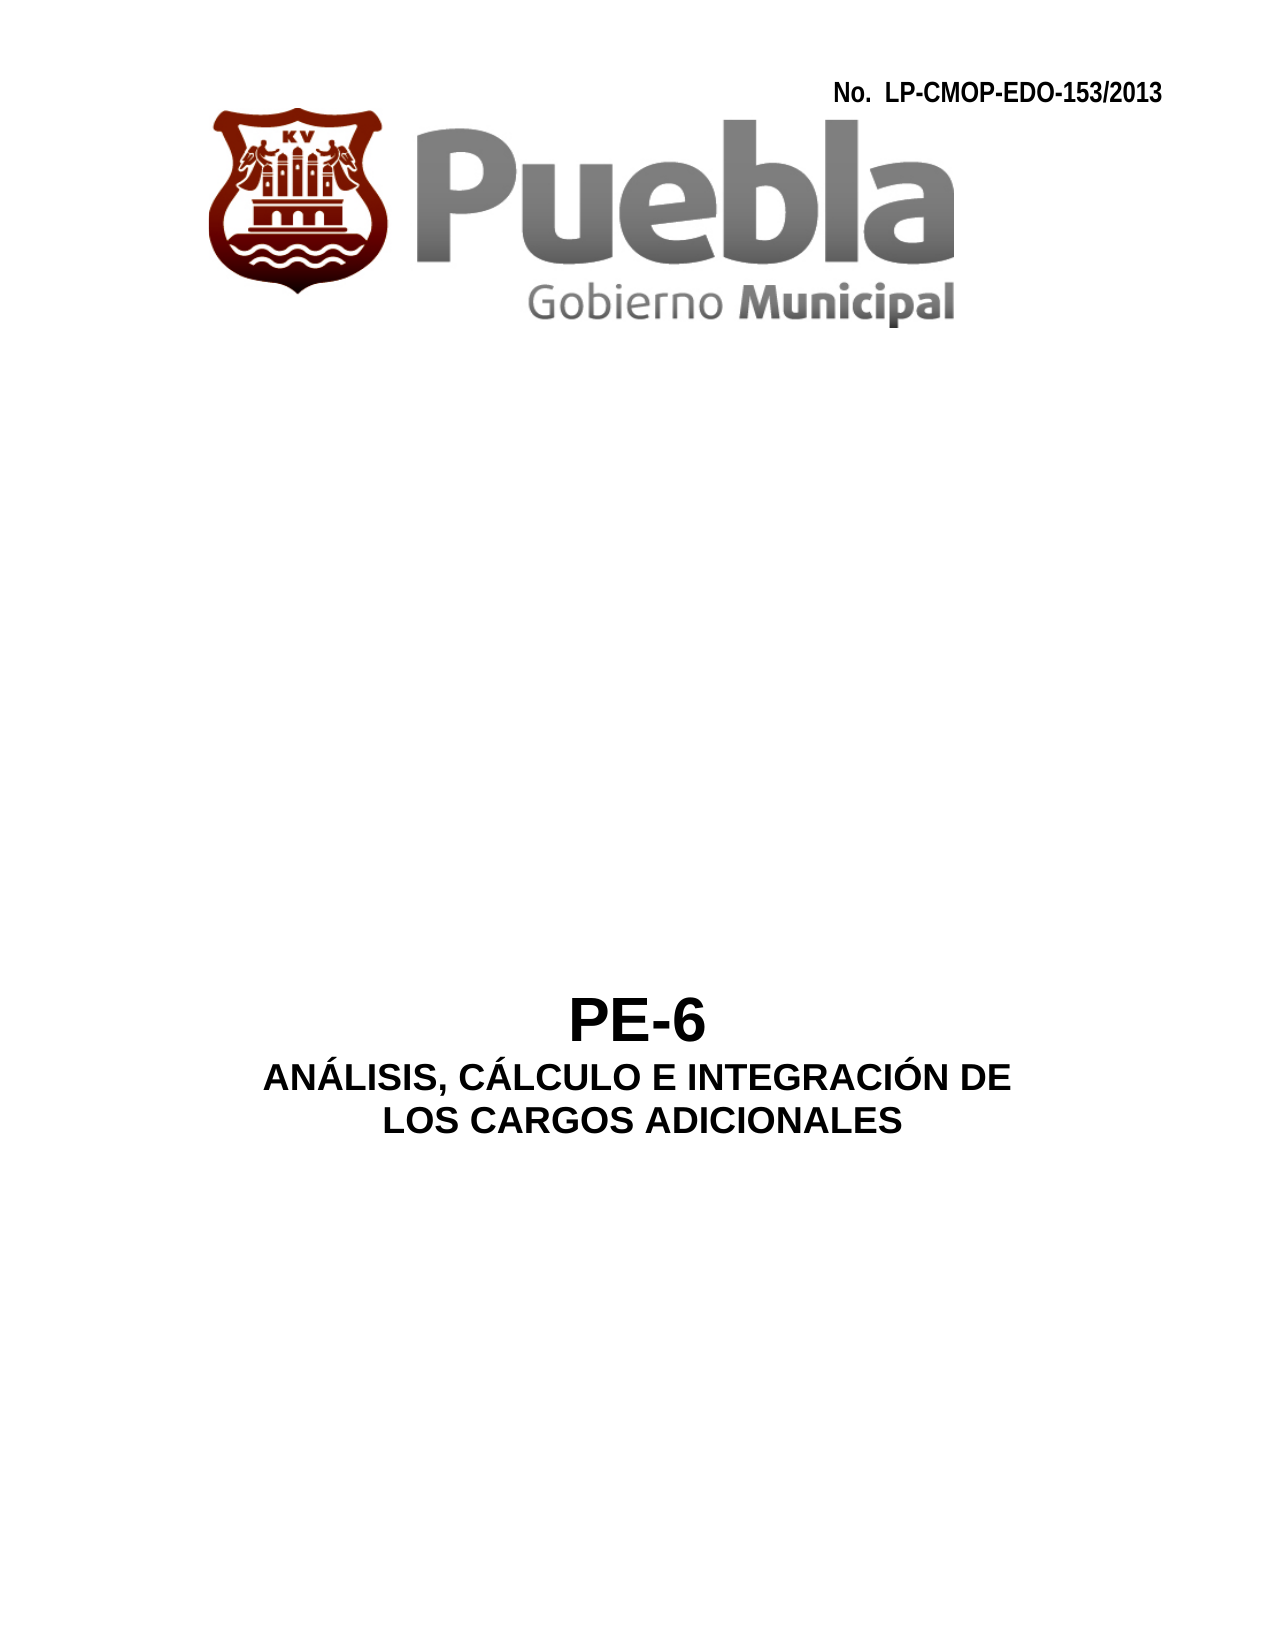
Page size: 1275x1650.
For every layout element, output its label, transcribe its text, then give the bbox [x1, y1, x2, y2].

picture [208, 108, 954, 328]
text PE-6 [112, 983, 1162, 1055]
text ANÁLISIS, CÁLCULO E INTEGRACIÓN DE [112, 1055, 1162, 1098]
text LOS CARGOS ADICIONALES [112, 1098, 1162, 1141]
